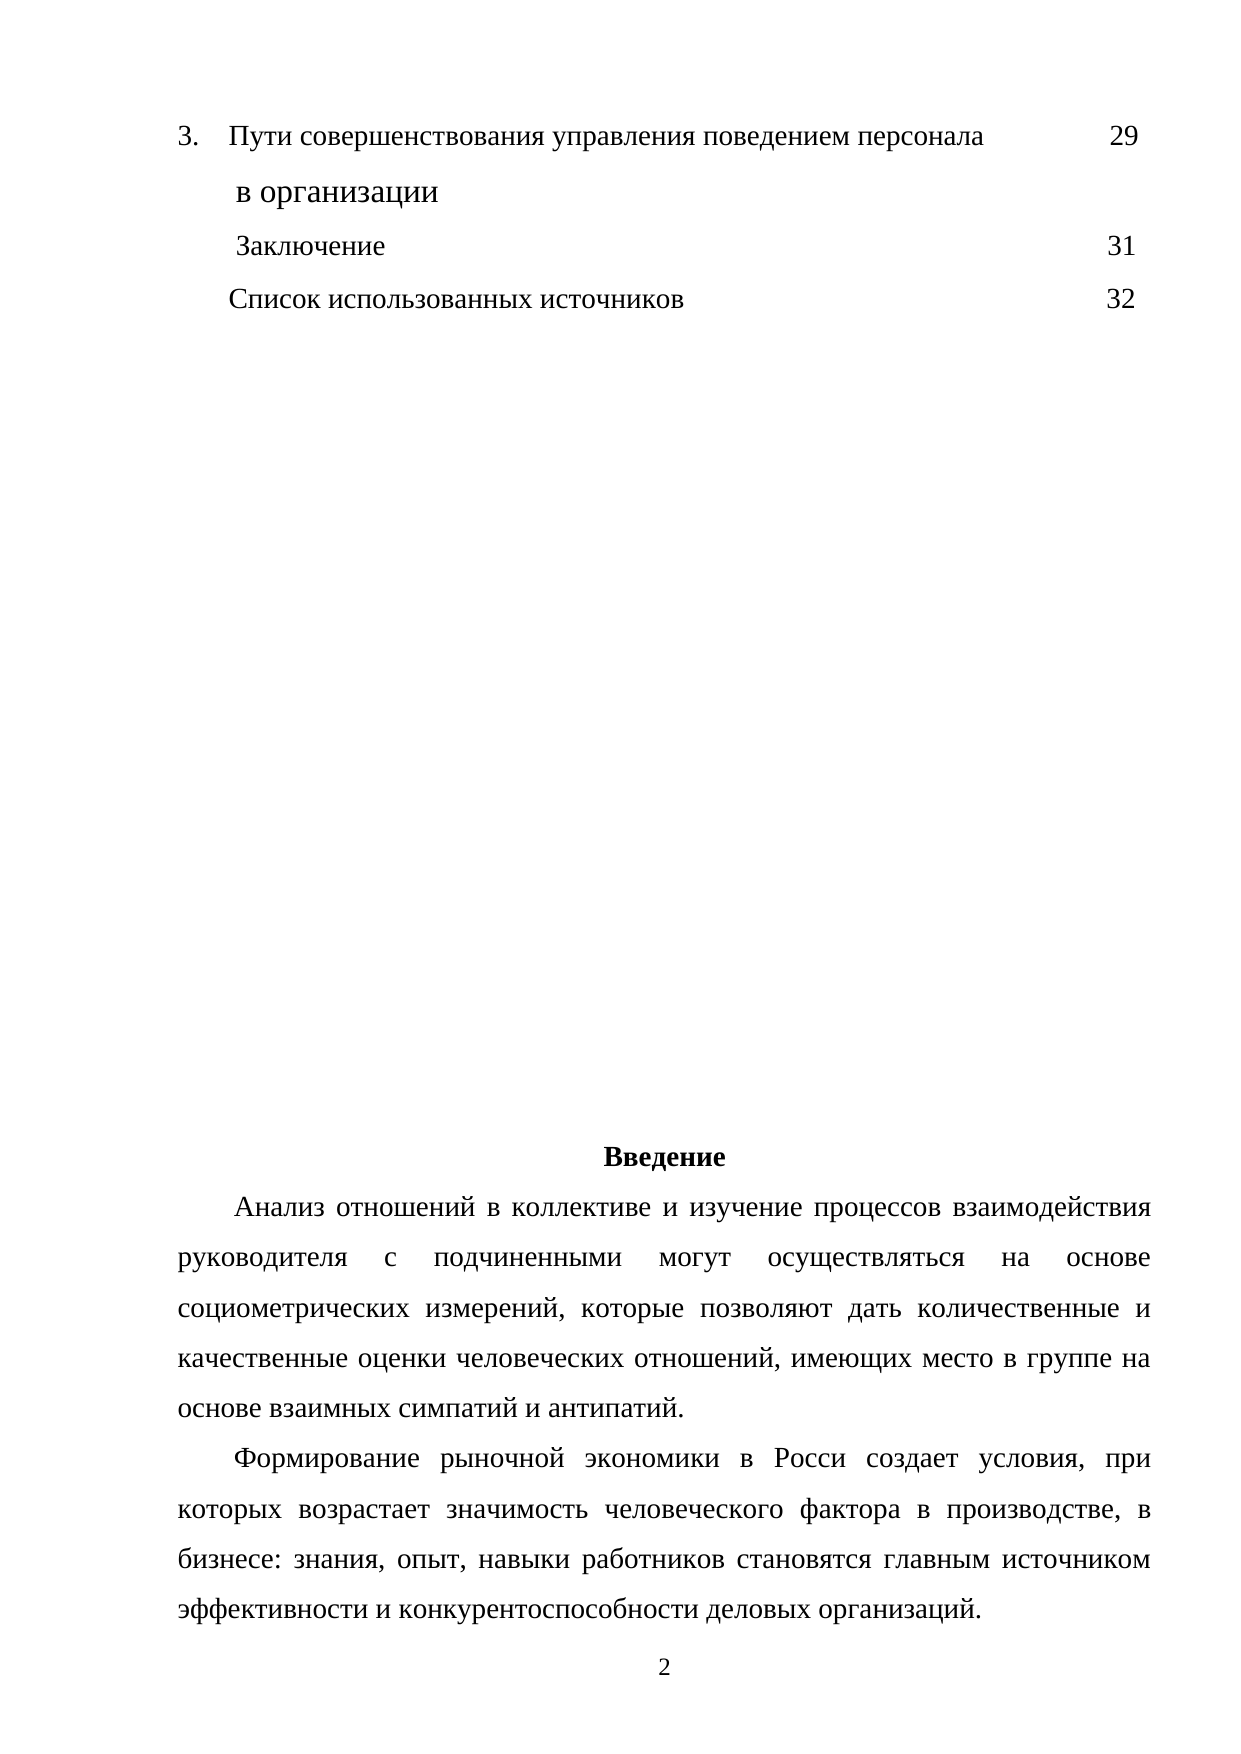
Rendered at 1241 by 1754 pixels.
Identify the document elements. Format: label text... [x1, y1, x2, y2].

text в организации [177, 171, 1152, 209]
text Введение [177, 1139, 1152, 1172]
text 3. Пути совершенствования управления поведением персонала 29 [177, 118, 1152, 152]
text Формирование рыночной экономики в Росси создает условия, при которых возрастает значимость человеческого фактора в производстве, в бизнесе: знания, опыт, навыки работников становятся главным источником эффективности и конкурентоспособности деловых организаций. [177, 1441, 1152, 1625]
text Заключение 31 [177, 228, 1152, 262]
text Анализ отношений в коллективе и изучение процессов взаимодействия руководителя с подчиненными могут осуществляться на основе социометрических измерений, которые позволяют дать количественные и качественные оценки человеческих отношений, имеющих место в группе на основе взаимных симпатий и антипатий. [177, 1189, 1152, 1424]
text Список использованных источников 32 [177, 281, 1152, 314]
